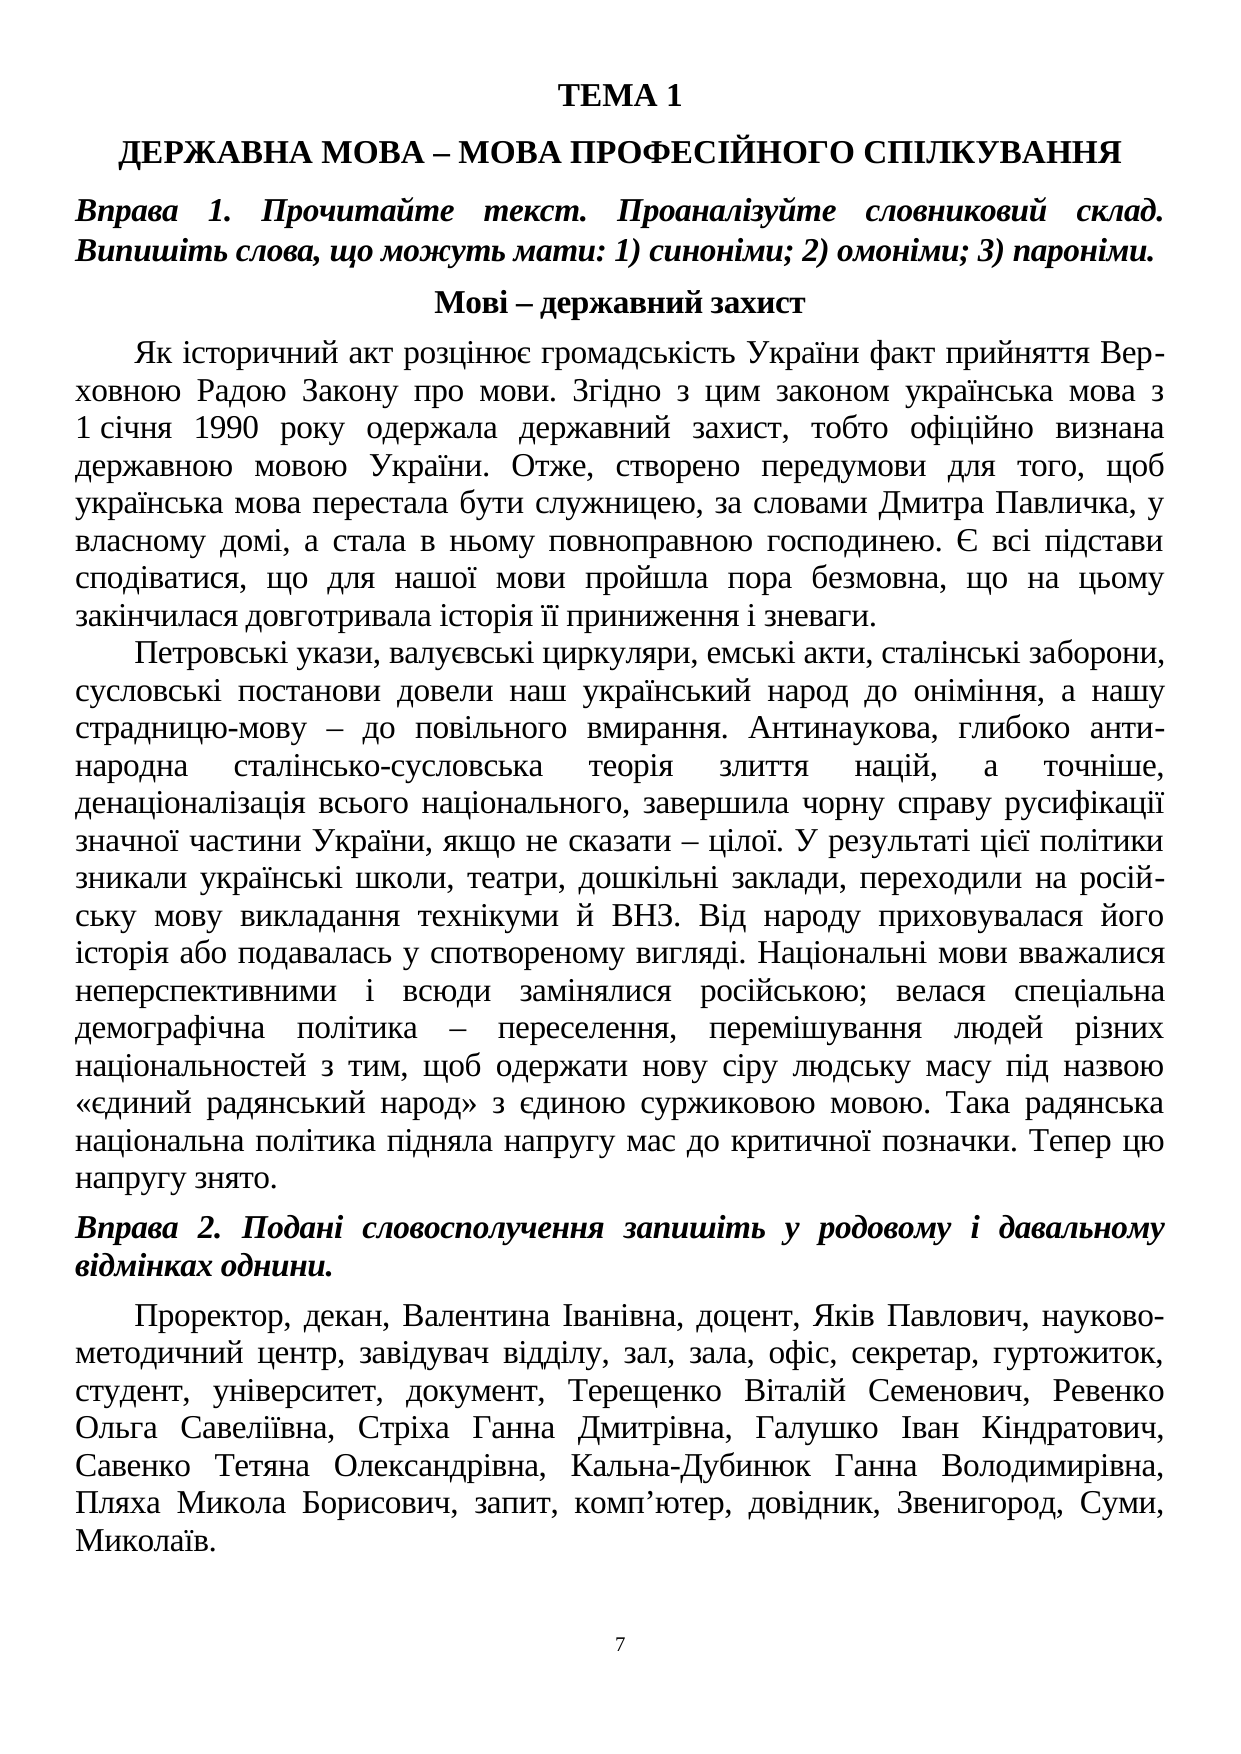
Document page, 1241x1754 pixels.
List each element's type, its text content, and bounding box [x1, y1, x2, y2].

text Мові – державний захист [75, 282, 1165, 321]
text Петровські укази, валуєвські циркуляри, емські акти, сталінські заборони, сусловські постанови довели наш український народ до оніміння, а нашу страдницю-мову – до повільного вмирання. Антинаукова, глибоко антинародна сталінсько-сусловська теорія злиття націй, а точніше, денаціоналізація всього національного, завершила чорну справу русифікації значної частини України, якщо не сказати – цілої. У результаті цієї політики зникали українські школи, театри, дошкільні заклади, переходили на російську мову викладання технікуми й ВНЗ. Від народу приховувалася його історія або подавалась у спотвореному вигляді. Національні мови вважалися неперспективними і всюди замінялися російською; велася спеціальна демографічна політика – переселення, перемішування людей різних національностей з тим, щоб одержати нову сіру людську масу під назвою «єдиний радянський народ» з єдиною суржиковою мовою. Така радянська національна політика підняла напругу мас до критичної позначки. Тепер цю напругу знято. [75, 634, 1165, 1196]
subtitle ТЕМА 1 ДЕРЖАВНА МОВА – МОВА ПРОФЕСІЙНОГО СПІЛКУВАННЯ [75, 75, 1165, 171]
text Вправа 2. Подані словосполучення запишіть у родовому і давальному відмінках однини. [75, 1209, 1165, 1284]
text Як історичний акт розцінює громадськість України факт прийняття Верховною Радою Закону про мови. Згідно з цим законом українська мова з 1 січня 1990 року одержала державний захист, тобто офіційно визнана державною мовою України. Отже, створено передумови для того, щоб українська мова перестала бути служницею, за словами Дмитра Павличка, у власному домі, а стала в ньому повноправною господинею. Є всі підстави сподіватися, що для нашої мови пройшла пора безмовна, що на цьому закінчилася довготривала історія її приниження і зневаги. [75, 334, 1165, 634]
text Вправа 1. Прочитайте текст. Проаналізуйте словниковий склад. Випишіть слова, що можуть мати: 1) синоніми; 2) омоніми; 3) пароніми. [75, 190, 1165, 269]
text Проректор, декан, Валентина Іванівна, доцент, Яків Павлович, науково-методичний центр, завідувач відділу, зал, зала, офіс, секретар, гуртожиток, студент, університет, документ, Терещенко Віталій Семенович, Ревенко Ольга Савеліївна, Стріха Ганна Дмитрівна, Галушко Іван Кіндратович, Савенко Тетяна Олександрівна, Кальна-Дубинюк Ганна Володимирівна, Пляха Микола Борисович, запит, комп’ютер, довідник, Звенигород, Суми, Миколаїв. [75, 1296, 1165, 1559]
